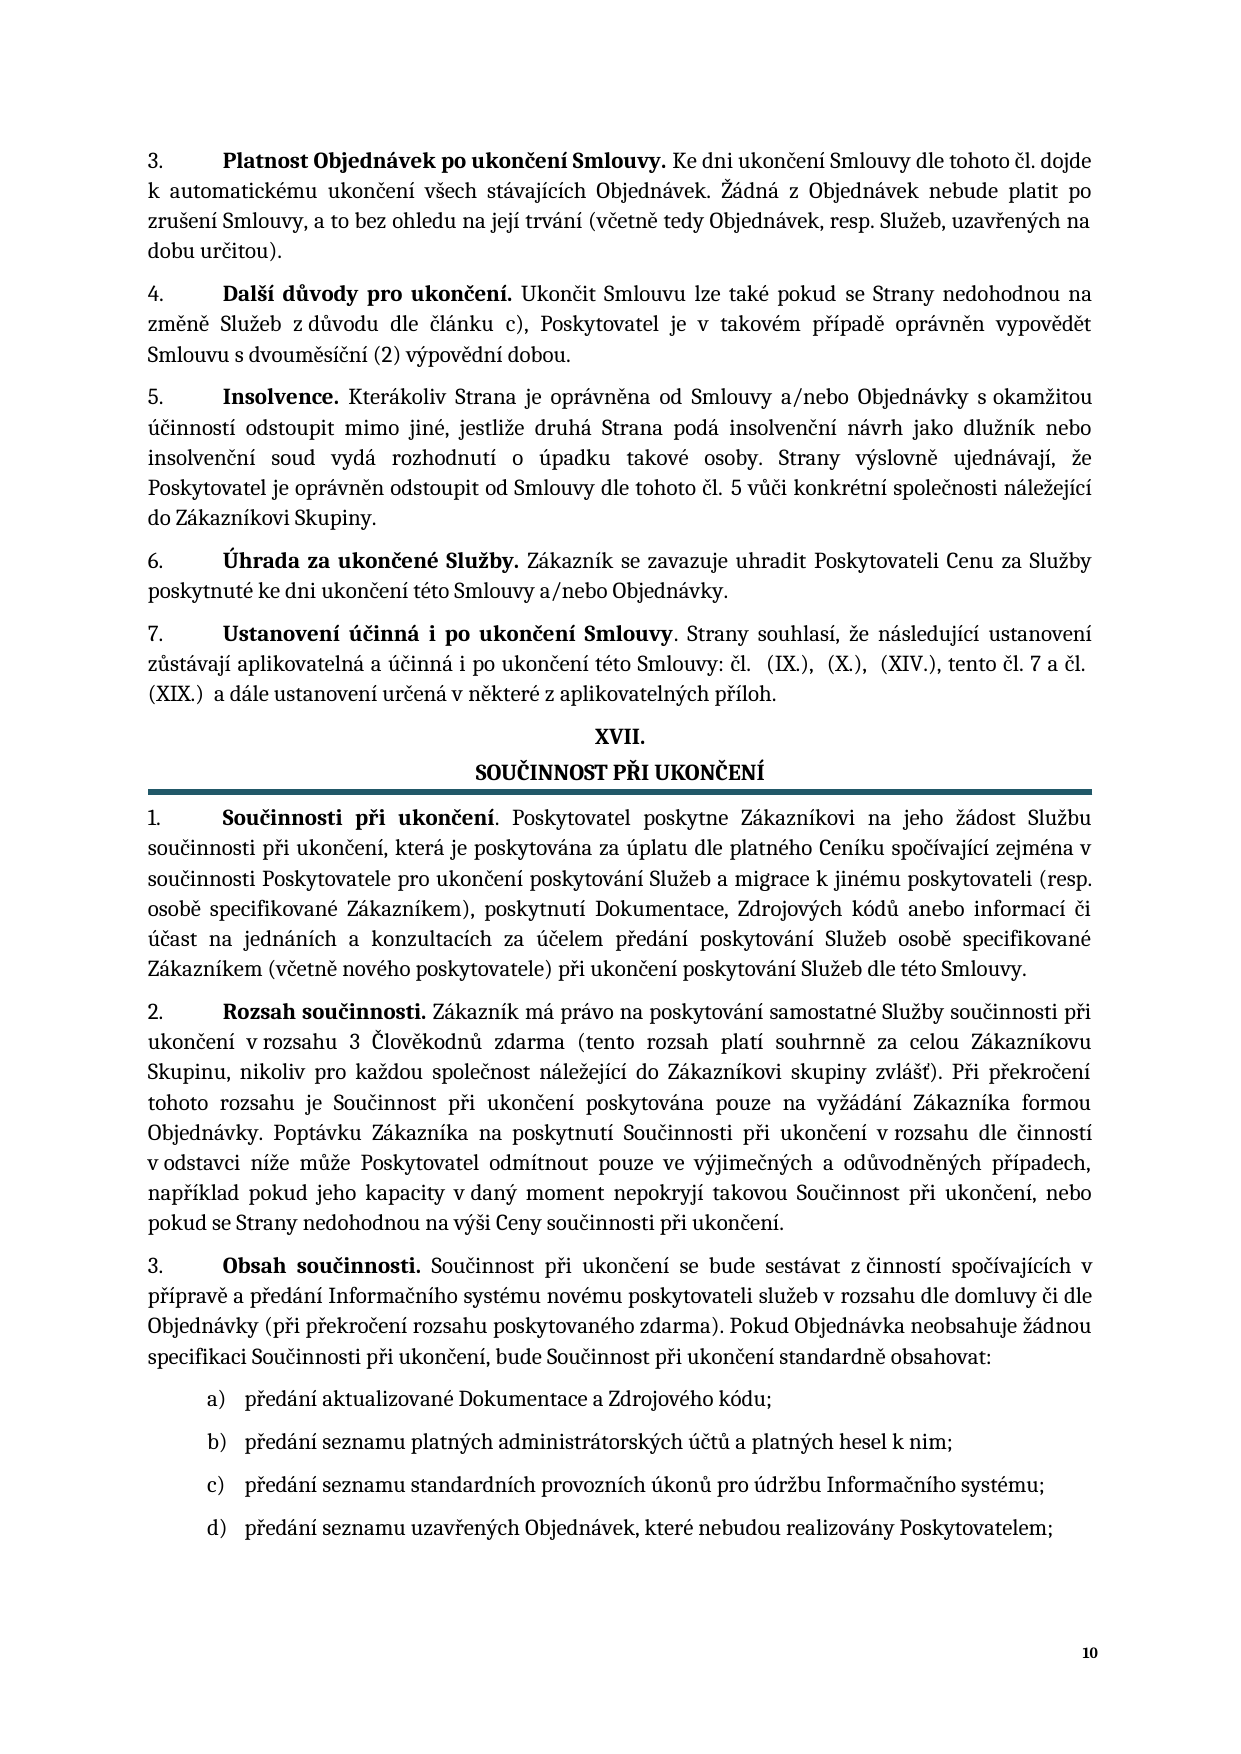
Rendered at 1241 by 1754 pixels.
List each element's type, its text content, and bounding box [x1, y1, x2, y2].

list předání seznamu platných administrátorských účtů a platných hesel k nim; [207, 1429, 1092, 1455]
subtitle Rozsah součinnosti. Zákazník má právo na poskytování samostatné Služby součinnosti při ukončení v rozsahu 3 Člověkodnů zdarma (tento rozsah platí souhrnně za celou Zákazníkovu Skupinu, nikoliv pro každou společnost náležející do Zákazníkovi skupiny zvlášť). Při překročení tohoto rozsahu je Součinnost při ukončení poskytována pouze na vyžádání Zákazníka formou Objednávky. Poptávku Zákazníka na poskytnutí Součinnosti při ukončení v rozsahu dle činností v odstavci níže může Poskytovatel odmítnout pouze ve výjimečných a odůvodněných případech, například pokud jeho kapacity v daný moment nepokryjí takovou Součinnost při ukončení, nebo pokud se Strany nedohodnou na výši Ceny součinnosti při ukončení. [148, 999, 1092, 1237]
subtitle Platnost Objednávek po ukončení Smlouvy. Ke dni ukončení Smlouvy dle tohoto čl. dojde k automatickému ukončení všech stávajících Objednávek. Žádná z Objednávek nebude platit po zrušení Smlouvy, a to bez ohledu na její trvání (včetně tedy Objednávek, resp. Služeb, uzavřených na dobu určitou). [148, 148, 1092, 265]
list předání seznamu standardních provozních úkonů pro údržbu Informačního systému; [207, 1472, 1092, 1498]
list předání seznamu uzavřených Objednávek, které nebudou realizovány Poskytovatelem; [207, 1514, 1092, 1541]
subtitle Ustanovení účinná i po ukončení Smlouvy. Strany souhlasí, že následující ustanovení zůstávají aplikovatelná a účinná i po ukončení této Smlouvy: čl. 9 (PRÁVA DUŠEVNÍHO VLASTNICTVÍ), 10 (OCHRANA DŮVĚRNÝCH INFORMACÍ), 14 (NÁHRADA ŠKODY A OMEZENÍ ODPOVĚDNOSTI), tento čl. 16.9 a čl. 19 (ROZHODNÉ PRÁVO A ŘEŠENÍ SPORŮ) a dále ustanovení určená v některé z aplikovatelných příloh. [148, 621, 1092, 707]
subtitle Další důvody pro ukončení. Ukončit Smlouvu lze také pokud se Strany nedohodnou na změně Služeb z důvodu dle článku VII, odst. 4, písm. c), Poskytovatel je v takovém případě oprávněn vypovědět Smlouvu s dvouměsíční (2) výpovědní dobou. [148, 281, 1092, 368]
subtitle Součinnosti při ukončení. Poskytovatel poskytne Zákazníkovi na jeho žádost Službu součinnosti při ukončení, která je poskytována za úplatu dle platného Ceníku spočívající zejména v součinnosti Poskytovatele pro ukončení poskytování Služeb a migrace k jinému poskytovateli (resp. osobě specifikované Zákazníkem), poskytnutí Dokumentace, Zdrojových kódů anebo informací či účast na jednáních a konzultacích za účelem předání poskytování Služeb osobě specifikované Zákazníkem (včetně nového poskytovatele) při ukončení poskytování Služeb dle této Smlouvy. [148, 805, 1092, 982]
subtitle XVII. [148, 724, 1092, 750]
subtitle Obsah součinnosti. Součinnost při ukončení se bude sestávat z činností spočívajících v přípravě a předání Informačního systému novému poskytovateli služeb v rozsahu dle domluvy či dle Objednávky (při překročení rozsahu poskytovaného zdarma). Pokud Objednávka neobsahuje žádnou specifikaci Součinnosti při ukončení, bude Součinnost při ukončení standardně obsahovat: [148, 1253, 1092, 1370]
list předání aktualizované Dokumentace a Zdrojového kódu; [207, 1386, 1092, 1413]
subtitle Insolvence. Kterákoliv Strana je oprávněna od Smlouvy a/nebo Objednávky s okamžitou účinností odstoupit mimo jiné, jestliže druhá Strana podá insolvenční návrh jako dlužník nebo insolvenční soud vydá rozhodnutí o úpadku takové osoby. Strany výslovně ujednávají, že Poskytovatel je oprávněn odstoupit od Smlouvy dle tohoto čl. 16.7 vůči konkrétní společnosti náležející do Zákazníkovi Skupiny. [148, 384, 1092, 531]
subtitle SOUČINNOST PŘI UKONČENÍ [148, 760, 1092, 789]
subtitle Úhrada za ukončené Služby. Zákazník se zavazuje uhradit Poskytovateli Cenu za Služby poskytnuté ke dni ukončení této Smlouvy a/nebo Objednávky. [148, 548, 1092, 604]
